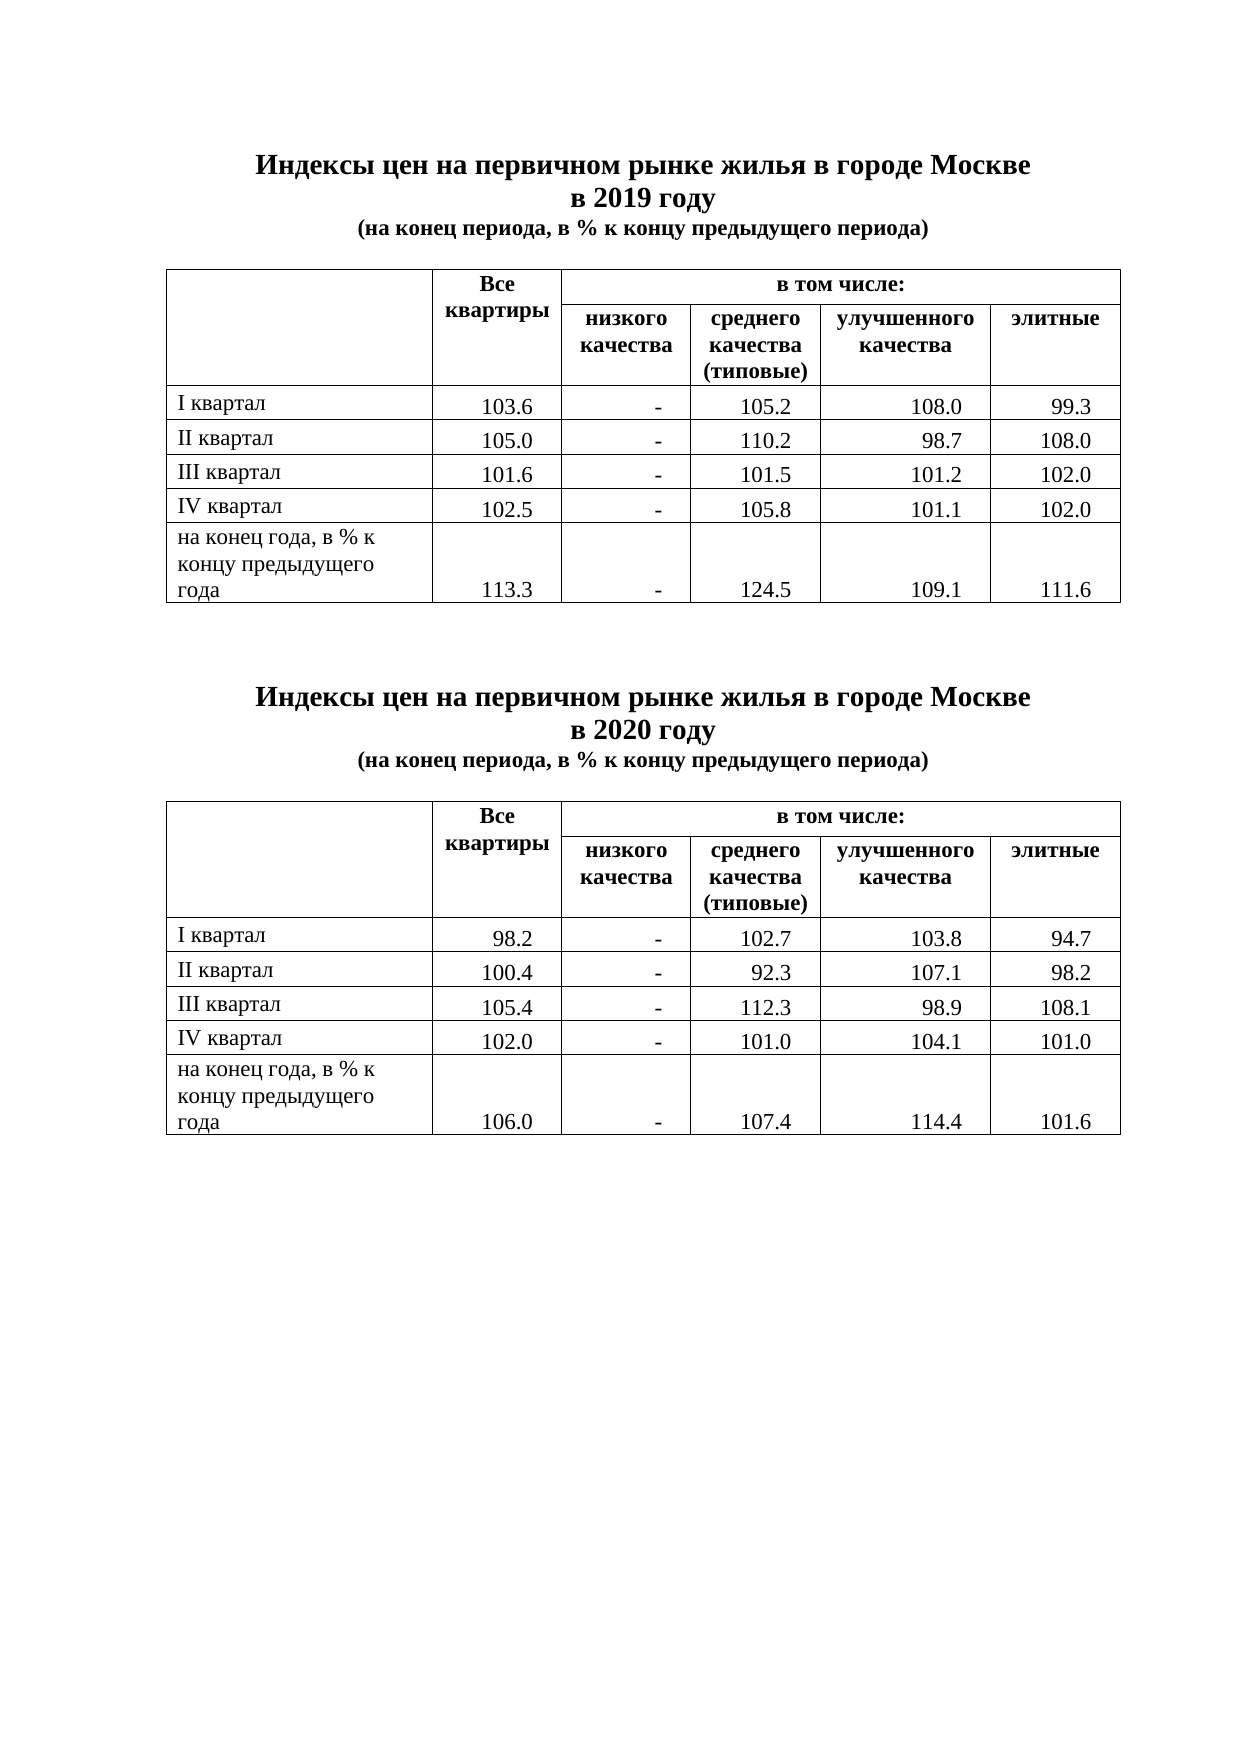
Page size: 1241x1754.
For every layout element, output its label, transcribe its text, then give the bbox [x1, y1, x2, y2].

table_cell II квартал [167, 952, 432, 986]
table_cell - [562, 420, 690, 453]
table_cell среднего качества (типовые) [691, 837, 820, 917]
table_cell I квартал [167, 918, 432, 951]
table_cell 105.4 [433, 987, 561, 1020]
table_cell III квартал [167, 455, 432, 488]
table_cell улучшенного качества [821, 837, 990, 917]
table_cell 108.1 [991, 987, 1120, 1020]
table_cell - [562, 489, 690, 522]
table_cell 107.4 [691, 1055, 820, 1134]
table_cell 105.2 [691, 386, 820, 419]
table_cell 101.1 [821, 489, 990, 522]
table_cell 124.5 [691, 523, 820, 602]
table_cell - [562, 1021, 690, 1054]
table_cell 101.6 [991, 1055, 1120, 1134]
table_cell - [562, 386, 690, 419]
table_cell 92.3 [691, 952, 820, 986]
table_cell 102.0 [433, 1021, 561, 1054]
table_header Индексы цен на первичном рынке жилья в городе Москве в 2020 году (на конец периода, в % к концу предыдущего периода) [166, 650, 1120, 801]
table_cell 99.3 [991, 386, 1120, 419]
table_cell 100.4 [433, 952, 561, 986]
table_cell 102.7 [691, 918, 820, 951]
table_cell 101.0 [691, 1021, 820, 1054]
table_cell 106.0 [433, 1055, 561, 1134]
table_cell 107.1 [821, 952, 990, 986]
table_cell 111.6 [991, 523, 1120, 602]
table_cell - [562, 987, 690, 1020]
table_cell низкого качества [562, 305, 690, 385]
table_cell III квартал [167, 987, 432, 1020]
table_cell I квартал [167, 386, 432, 419]
table_cell 94.7 [991, 918, 1120, 951]
table_cell 112.3 [691, 987, 820, 1020]
table_cell в том числе: [562, 802, 1120, 836]
table_cell - [562, 523, 690, 602]
table_cell 103.6 [433, 386, 561, 419]
table_cell на конец года, в % к концу предыдущего года [167, 523, 432, 602]
table_header Индексы цен на первичном рынке жилья в городе Москве в 2019 году (на конец периода, в % к концу предыдущего периода) [166, 118, 1120, 269]
table_cell Все квартиры [433, 270, 561, 385]
table_cell 98.2 [433, 918, 561, 951]
table_cell 98.2 [991, 952, 1120, 986]
table_cell низкого качества [562, 837, 690, 917]
table_cell 101.6 [433, 455, 561, 488]
table_cell 110.2 [691, 420, 820, 453]
table_cell 102.5 [433, 489, 561, 522]
table_cell 98.9 [821, 987, 990, 1020]
table_cell 102.0 [991, 455, 1120, 488]
table_cell 101.2 [821, 455, 990, 488]
table_cell IV квартал [167, 1021, 432, 1054]
table_cell 101.0 [991, 1021, 1120, 1054]
table_cell 108.0 [821, 386, 990, 419]
table_cell 101.5 [691, 455, 820, 488]
table_cell [167, 270, 432, 385]
table_cell - [562, 1055, 690, 1134]
table_cell 108.0 [991, 420, 1120, 453]
table_cell 103.8 [821, 918, 990, 951]
table_cell 104.1 [821, 1021, 990, 1054]
table_cell - [562, 918, 690, 951]
table_cell IV квартал [167, 489, 432, 522]
table_cell Все квартиры [433, 802, 561, 917]
table_cell на конец года, в % к концу предыдущего года [167, 1055, 432, 1134]
table_cell 98.7 [821, 420, 990, 453]
table_cell 105.0 [433, 420, 561, 453]
table_cell - [562, 455, 690, 488]
table_cell 102.0 [991, 489, 1120, 522]
table_cell элитные [991, 305, 1120, 385]
table_cell 113.3 [433, 523, 561, 602]
table_cell II квартал [167, 420, 432, 453]
table_cell [167, 802, 432, 917]
table_cell элитные [991, 837, 1120, 917]
table_cell улучшенного качества [821, 305, 990, 385]
table_cell среднего качества (типовые) [691, 305, 820, 385]
table_cell в том числе: [562, 270, 1120, 303]
table_cell 109.1 [821, 523, 990, 602]
table_cell 114.4 [821, 1055, 990, 1134]
table_cell - [562, 952, 690, 986]
table_cell 105.8 [691, 489, 820, 522]
